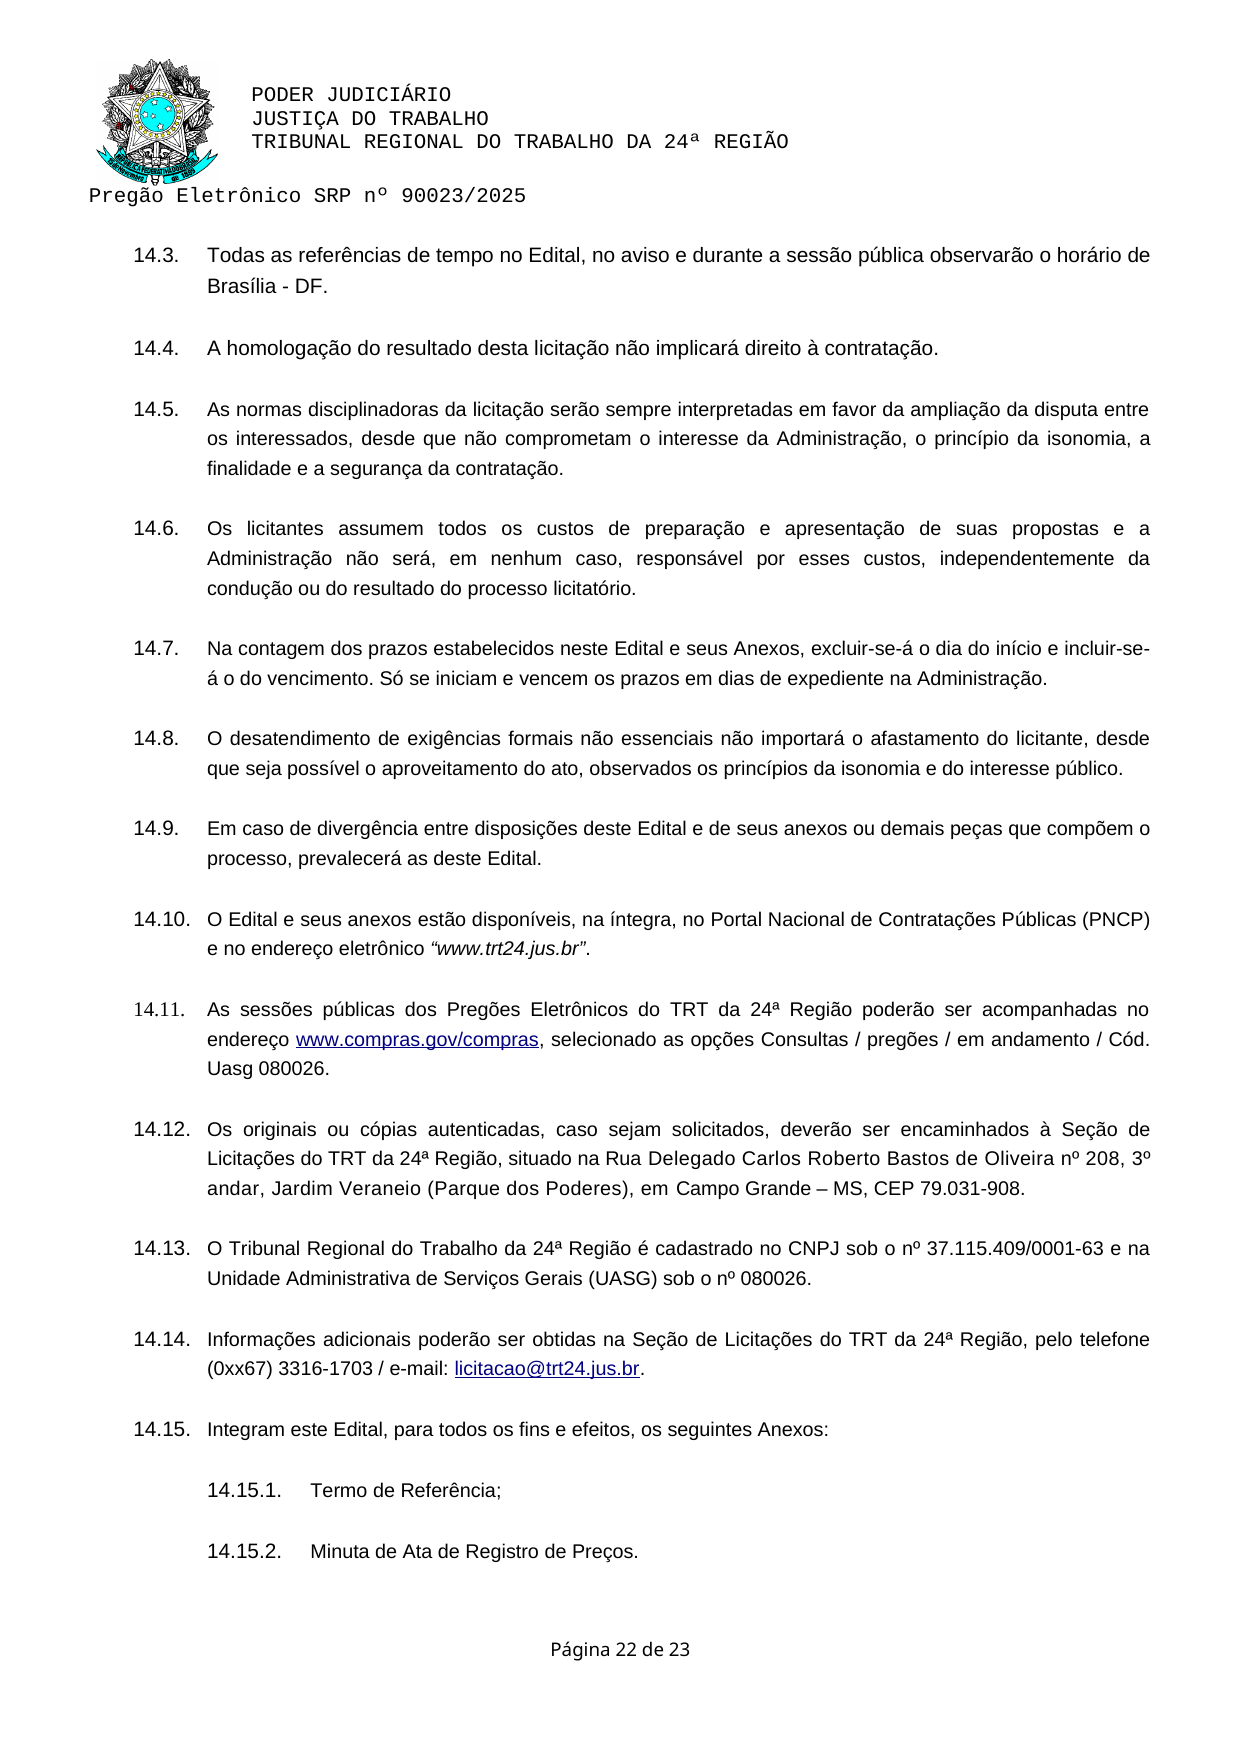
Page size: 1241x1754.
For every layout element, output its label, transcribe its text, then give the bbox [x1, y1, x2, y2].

text As sessões públicas dos Pregões Eletrônicos do TRT da 24ª Região poderão ser acompanhadas no endereço www.compras.gov/compras, selecionado as opções Consultas / pregões / em andamento / Cód. Uasg 080026. [133, 997, 1152, 1080]
list Termo de Referência; [207, 1478, 1152, 1502]
text Em caso de divergência entre disposições deste Edital e de seus anexos ou demais peças que compõem o processo, prevalecerá as deste Edital. [133, 816, 1152, 870]
text As normas disciplinadoras da licitação serão sempre interpretadas em favor da ampliação da disputa entre os interessados, desde que não comprometam o interesse da Administração, o princípio da isonomia, a finalidade e a segurança da contratação. [133, 396, 1152, 479]
text Os licitantes assumem todos os custos de preparação e apresentação de suas propostas e a Administração não será, em nenhum caso, responsável por esses custos, independentemente da condução ou do resultado do processo licitatório. [133, 516, 1152, 599]
picture [96, 59, 220, 186]
text Todas as referências de tempo no Edital, no aviso e durante a sessão pública observarão o horário de Brasília - DF. [133, 243, 1152, 298]
text O Tribunal Regional do Trabalho da 24ª Região é cadastrado no CNPJ sob o nº 37.115.409/0001-63 e na Unidade Administrativa de Serviços Gerais (UASG) sob o nº 080026. [133, 1236, 1152, 1289]
text O desatendimento de exigências formais não essenciais não importará o afastamento do licitante, desde que seja possível o aproveitamento do ato, observados os princípios da isonomia e do interesse público. [133, 726, 1152, 779]
text Na contagem dos prazos estabelecidos neste Edital e seus Anexos, excluir-se-á o dia do início e incluir-se-á o do vencimento. Só se iniciam e vencem os prazos em dias de expediente na Administração. [133, 636, 1152, 689]
text Os originais ou cópias autenticadas, caso sejam solicitados, deverão ser encaminhados à Seção de Licitações do TRT da 24ª Região, situado na Rua Delegado Carlos Roberto Bastos de Oliveira nº 208, 3º andar, Jardim Veraneio (Parque dos Poderes), em Campo Grande – MS, CEP 79.031-908. [133, 1116, 1152, 1199]
text Integram este Edital, para todos os fins e efeitos, os seguintes Anexos: [133, 1417, 1152, 1441]
text Informações adicionais poderão ser obtidas na Seção de Licitações do TRT da 24ª Região, pelo telefone (0xx67) 3316-1703 / e-mail: licitacao@trt24.jus.br. [133, 1326, 1152, 1380]
list Minuta de Ata de Registro de Preços. [207, 1539, 1152, 1563]
text A homologação do resultado desta licitação não implicará direito à contratação. [133, 335, 1152, 359]
text O Edital e seus anexos estão disponíveis, na íntegra, no Portal Nacional de Contratações Públicas (PNCP) e no endereço eletrônico “www.trt24.jus.br”. [133, 906, 1152, 960]
